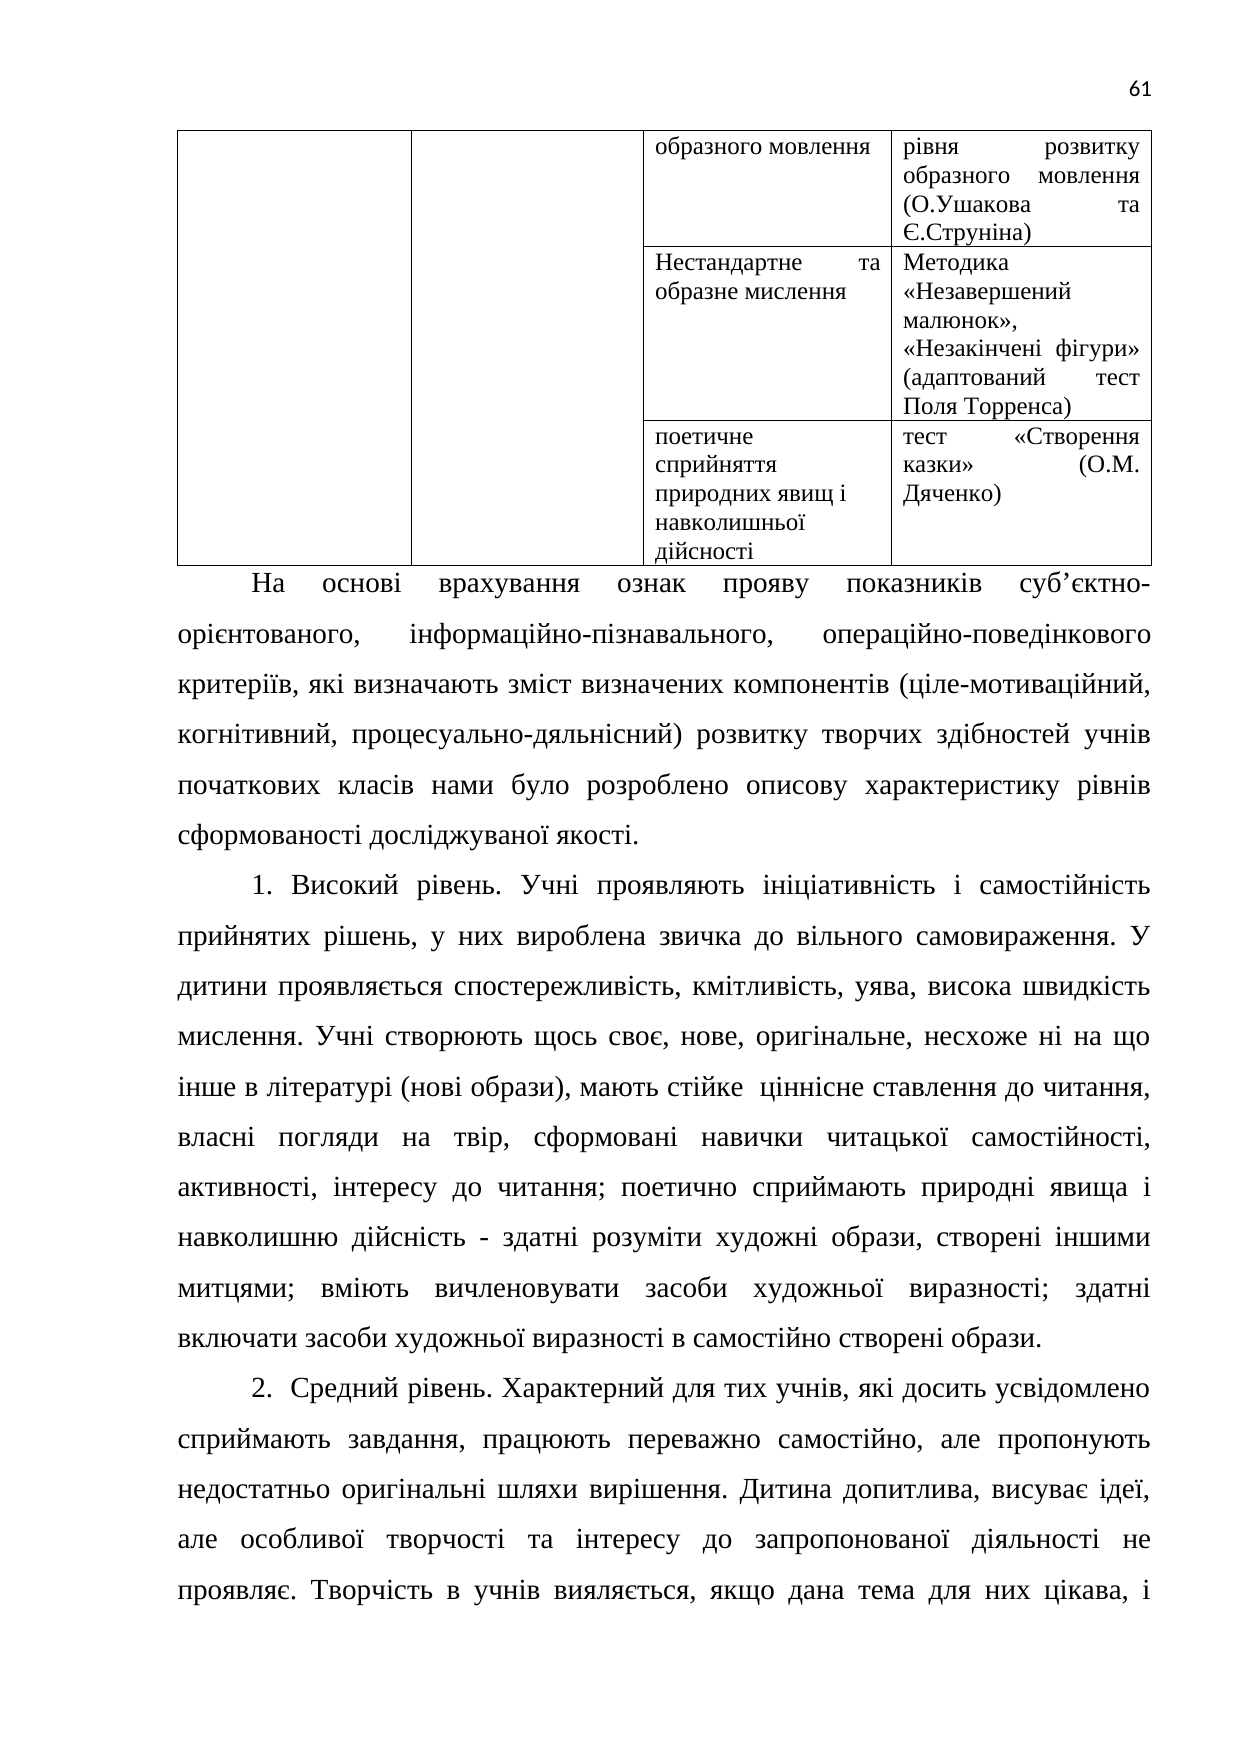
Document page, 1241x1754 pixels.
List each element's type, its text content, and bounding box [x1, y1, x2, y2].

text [177, 1371, 1152, 1605]
table_cell Методика «Незавершений малюнок», «Незакінчені фігури» (адаптований тест Поля Торренса) [892, 247, 1151, 420]
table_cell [892, 131, 1151, 246]
table_cell тест «Створення казки» (О.М. Дяченко) [892, 421, 1151, 564]
table_cell поетичне сприйняття природних явищ і навколишньої дійсності [644, 421, 891, 564]
text На основі врахування ознак прояву показників суб’єктно-орієнтованого, інформаційно-пізнавального, операційно-поведінкового критеріїв, які визначають зміст визначених компонентів (ціле-мотиваційний, когнітивний, процесуально-дяльнісний) розвитку творчих здібностей учнів початкових класів нами було розроблено описову характеристику рівнів сформованості досліджуваної якості. [177, 566, 1152, 851]
table_cell Нестандартне та образне мислення [644, 247, 891, 420]
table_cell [644, 131, 891, 246]
text 1. Високий рівень. Учні проявляють ініціативність і самостійність прийнятих рішень, у них вироблена звичка до вільного самовираження. У дитини проявляється спостережливість, кмітливість, уява, висока швидкість мислення. Учні створюють щось своє, нове, оригінальне, несхоже ні на що інше в літературі (нові образи), мають стійке ціннісне ставлення до читання, власні погляди на твір, сформовані навички читацької самостійності, активності, інтересу до читання; поетично сприймають природні явища і навколишню дійсність - здатні розуміти художні образи, створені іншими митцями; вміють вичленовувати засоби художньої виразності; здатні включати засоби художньої виразності в самостійно створені образи. [177, 867, 1152, 1354]
